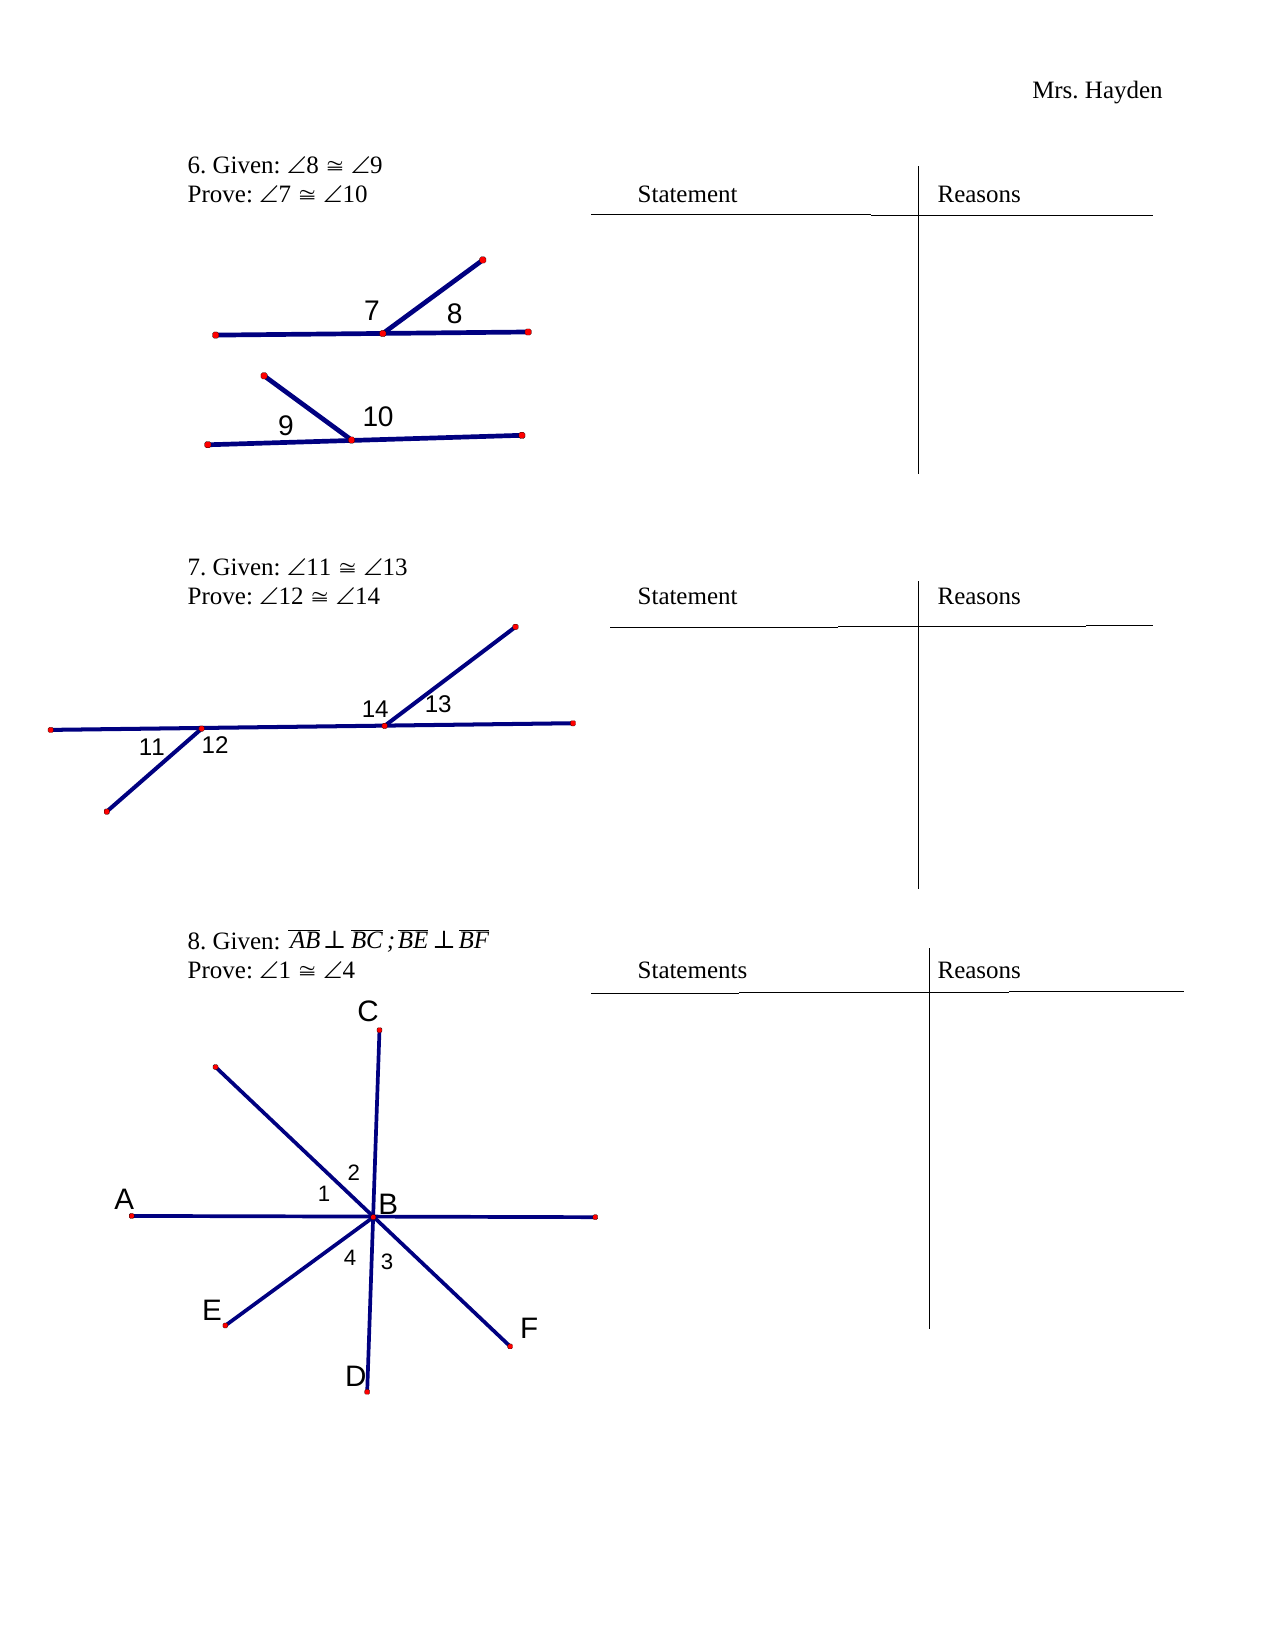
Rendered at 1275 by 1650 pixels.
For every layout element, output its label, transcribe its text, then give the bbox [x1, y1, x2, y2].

text Prove: 7 10 Statement Reasons [187, 179, 918, 207]
text 7. Given: 11 13 [187, 552, 1087, 581]
text Prove: 1 4 Statements Reasons [187, 955, 929, 984]
text Prove: 12 14 Statement Reasons [187, 581, 918, 610]
text Prove: 12 14 Statement Reasons [919, 581, 1087, 610]
text Prove: 7 10 Statement Reasons [919, 179, 1087, 207]
text Prove: 1 4 Statements Reasons [930, 955, 1087, 984]
text 6. Given: 8 9 [187, 150, 1087, 179]
text 8. Given: [187, 926, 1087, 955]
